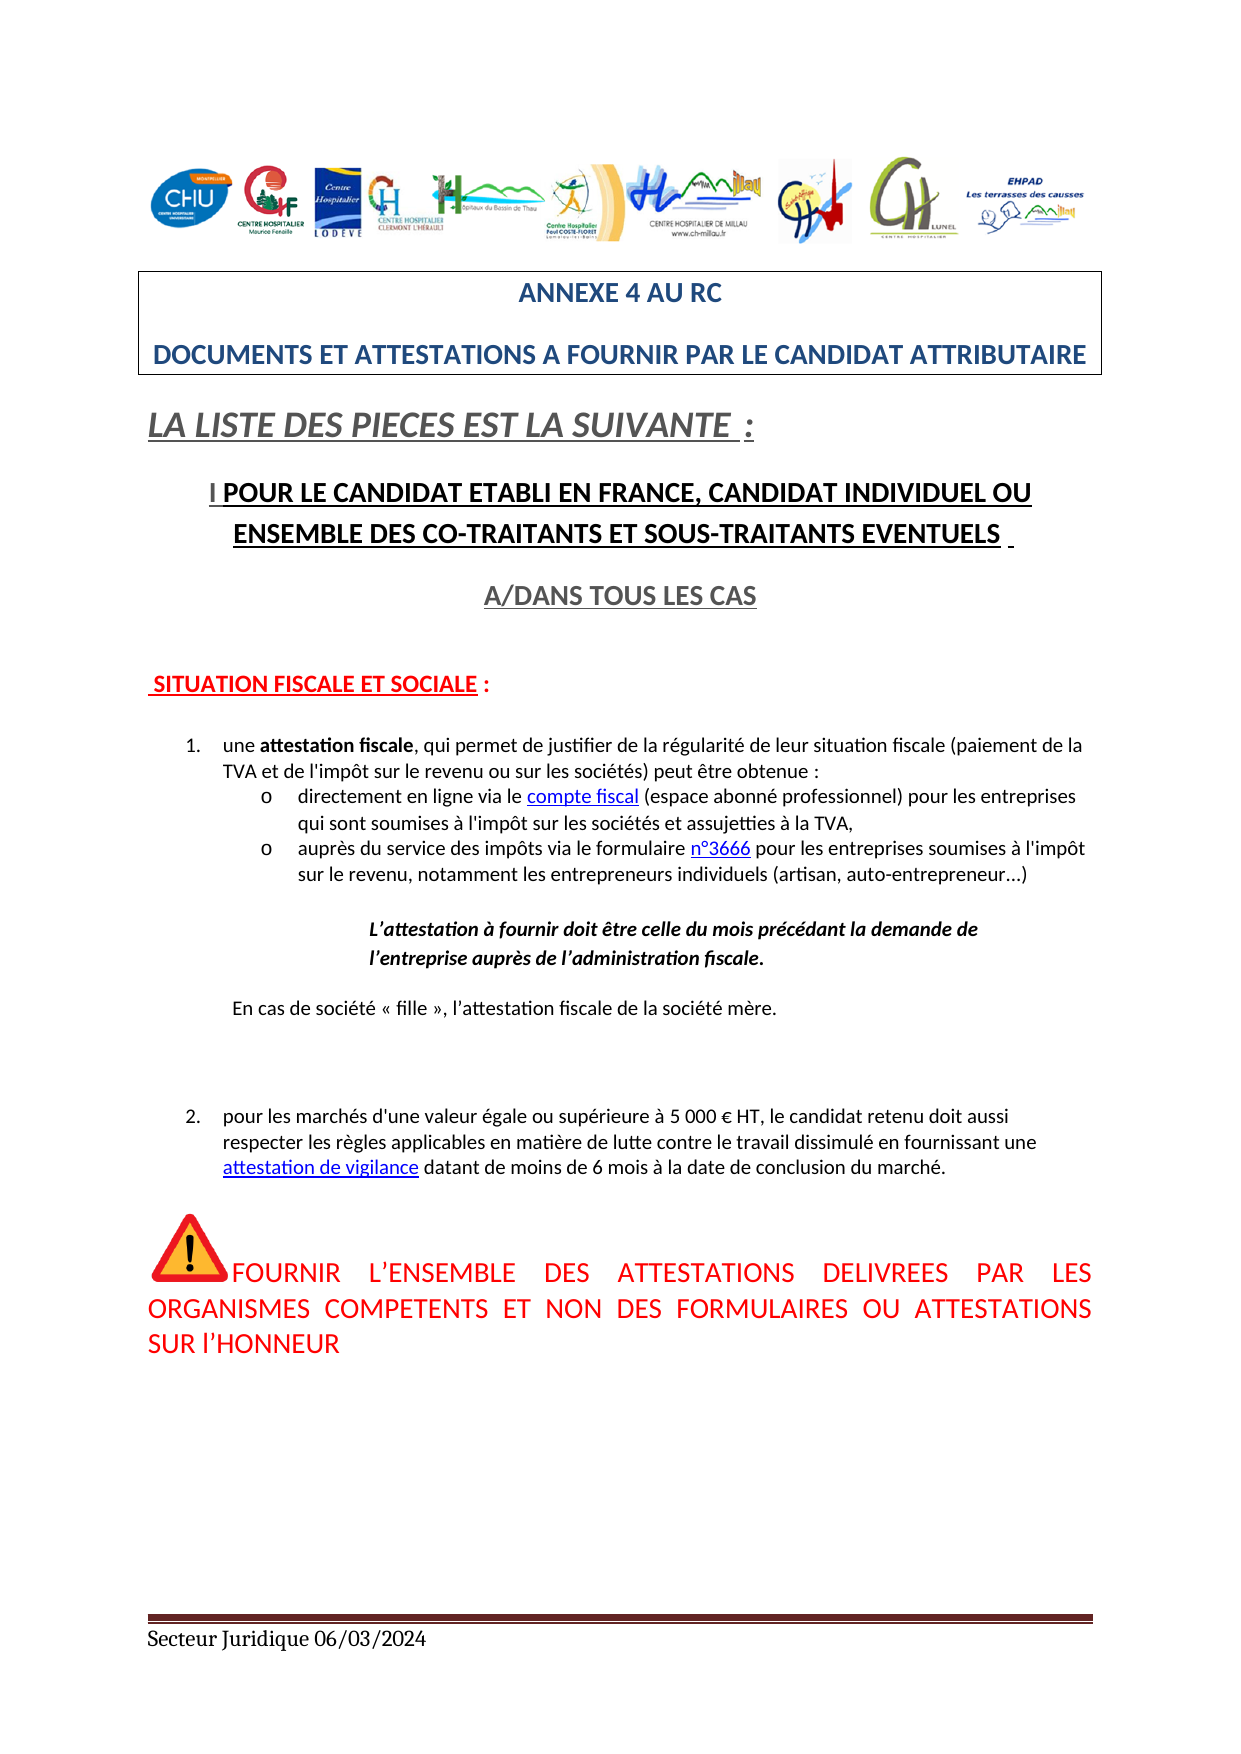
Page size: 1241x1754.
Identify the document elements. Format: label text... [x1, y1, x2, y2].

text L’attestation à fournir doit être celle du mois précédant la demande de l’entreprise auprès de l’administration fiscale. [369, 916, 1066, 971]
text SITUATION FISCALE ET SOCIALE : [148, 668, 1093, 699]
picture [147, 147, 1093, 247]
list une attestation fiscale, qui permet de justifier de la régularité de leur situation fiscale (paiement de la TVA et de l'impôt sur le revenu ou sur les sociétés) peut être obtenue : [185, 732, 1093, 783]
text A/DANS TOUS LES CAS [148, 577, 1093, 613]
text FOURNIR L’ENSEMBLE DES ATTESTATIONS DELIVREES PAR LES ORGANISMES COMPETENTS ET NON DES FORMULAIRES OU ATTESTATIONS SUR l’HONNEUR [148, 1209, 1093, 1361]
text LA LISTE DES PIECES EST LA SUIVANTE : [148, 401, 1093, 447]
list pour les marchés d'une valeur égale ou supérieure à 5 000 € HT, le candidat retenu doit aussi respecter les règles applicables en matière de lutte contre le travail dissimulé en fournissant une attestation de vigilance datant de moins de 6 mois à la date de conclusion du marché. [185, 1104, 1093, 1180]
text I POUR LE CANDIDAT ETABLI EN FRANCE, CANDIDAT INDIVIDUEL OU ENSEMBLE DES CO-TRAITANTS ET SOUS-TRAITANTS EVENTUELS [148, 474, 1093, 551]
text DOCUMENTS ET ATTESTATIONS A FOURNIR PAR LE CANDIDAT ATTRIBUTAIRE [139, 333, 1101, 374]
text ANNEXE 4 AU RC [139, 272, 1101, 310]
text En cas de société « fille », l’attestation fiscale de la société mère. [148, 995, 1066, 1021]
list directement en ligne via le compte fiscal (espace abonné professionnel) pour les entreprises qui sont soumises à l'impôt sur les sociétés et assujetties à la TVA, [260, 783, 1093, 835]
list auprès du service des impôts via le formulaire n°3666 pour les entreprises soumises à l'impôt sur le revenu, notamment les entrepreneurs individuels (artisan, auto-entrepreneur...) [260, 835, 1093, 887]
picture [147, 1209, 232, 1283]
